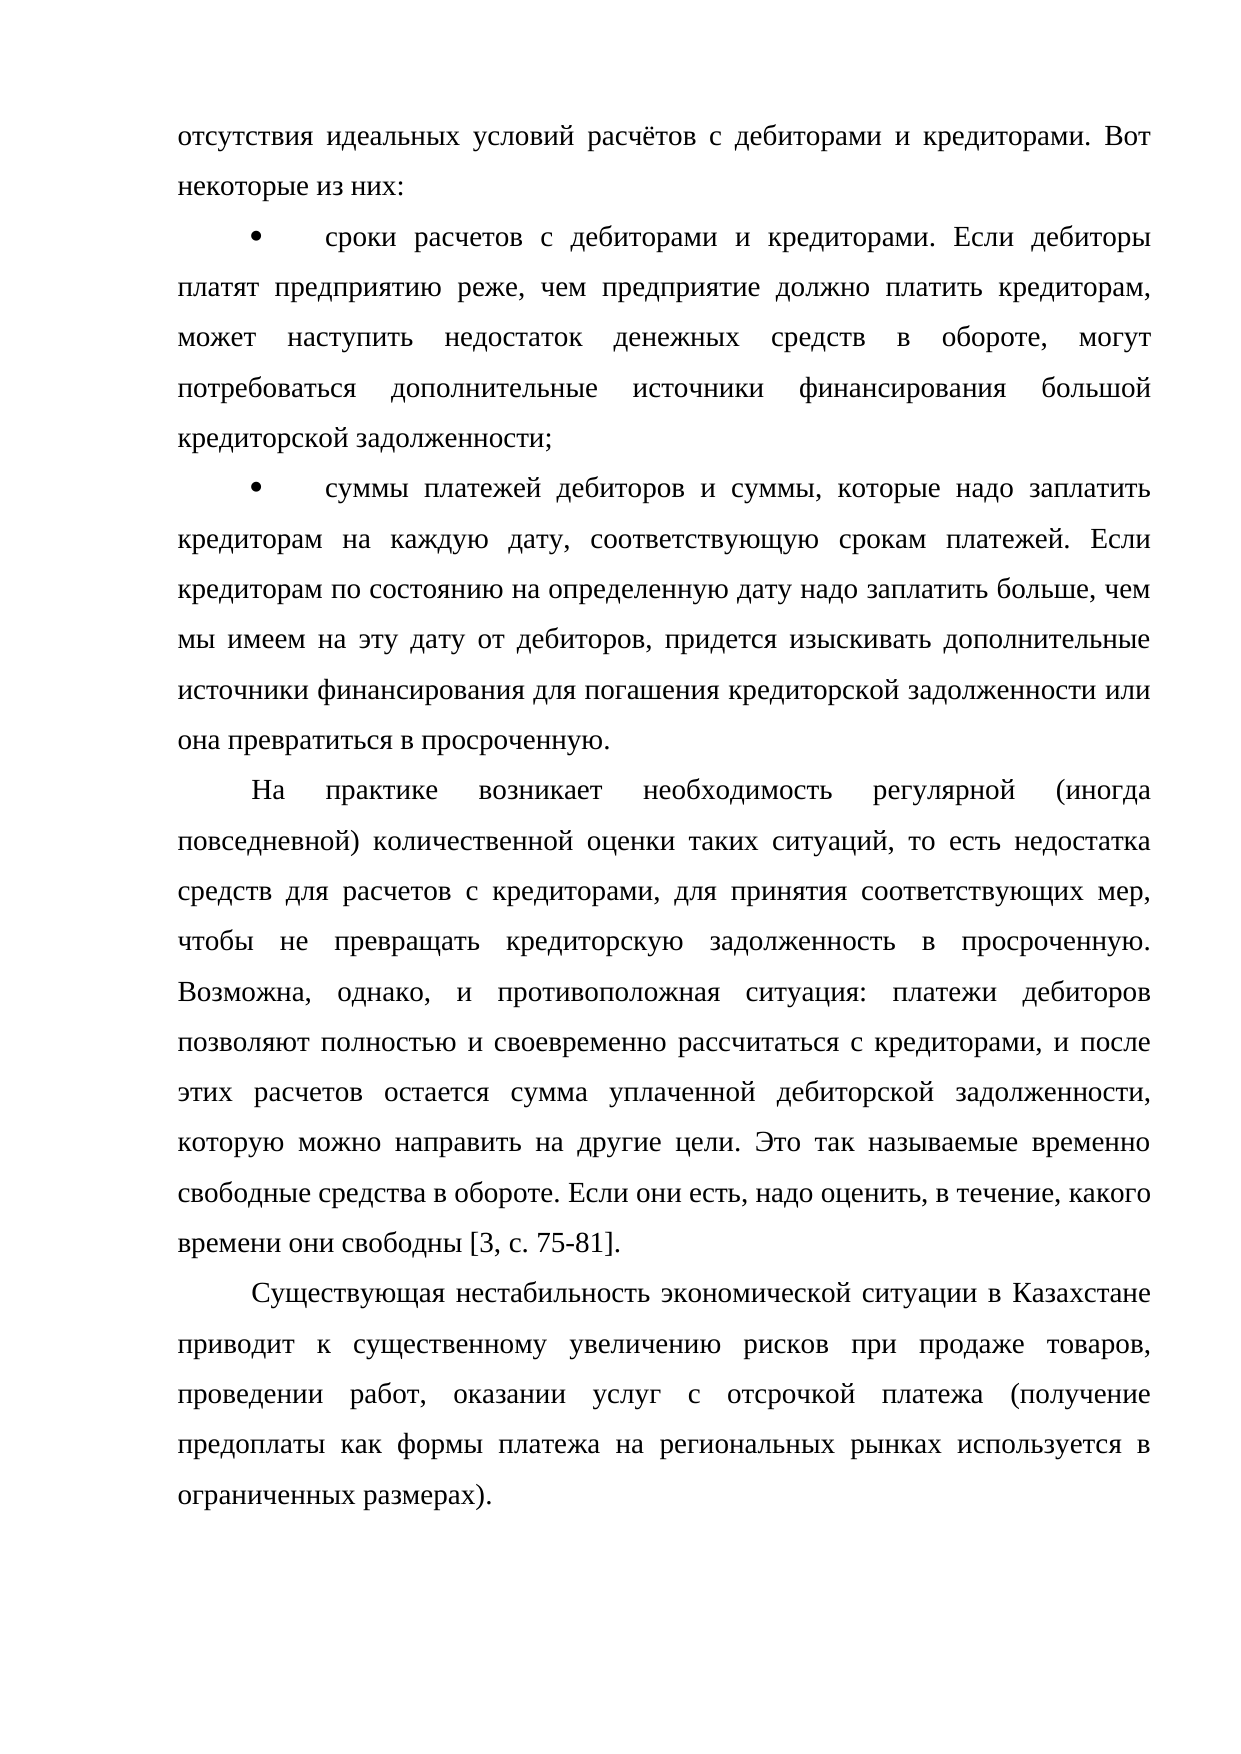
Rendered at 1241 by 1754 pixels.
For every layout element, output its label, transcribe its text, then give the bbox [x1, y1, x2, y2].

list сроки расчетов с дебиторами и кредиторами. Если дебиторы платят предприятию реже, чем предприятие должно платить кредиторам, может наступить недостаток денежных средств в обороте, могут потребоваться дополнительные источники финансирования большой кредиторской задолженности; [177, 219, 1152, 454]
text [177, 118, 1152, 202]
list суммы платежей дебиторов и суммы, которые надо заплатить кредиторам на каждую дату, соответствующую срокам платежей. Если кредиторам по состоянию на определенную дату надо заплатить больше, чем мы имеем на эту дату от дебиторов, придется изыскивать дополнительные источники финансирования для погашения кредиторской задолженности или она превратиться в просроченную. [177, 470, 1152, 756]
text На практике возникает необходимость регулярной (иногда повседневной) количественной оценки таких ситуаций, то есть недостатка средств для расчетов с кредиторами, для принятия соответствующих мер, чтобы не превращать кредиторскую задолженность в просроченную. Возможна, однако, и противоположная ситуация: платежи дебиторов позволяют полностью и своевременно рассчитаться с кредиторами, и после этих расчетов остается сумма уплаченной дебиторской задолженности, которую можно направить на другие цели. Это так называемые временно свободные средства в обороте. Если они есть, надо оценить, в течение, какого времени они свободны [3, c. 75-81]. [177, 772, 1152, 1259]
text Существующая нестабильность экономической ситуации в Казахстане приводит к существенному увеличению рисков при продаже товаров, проведении работ, оказании услуг с отсрочкой платежа (получение предоплаты как формы платежа на региональных рынках используется в ограниченных размерах). [177, 1276, 1152, 1510]
